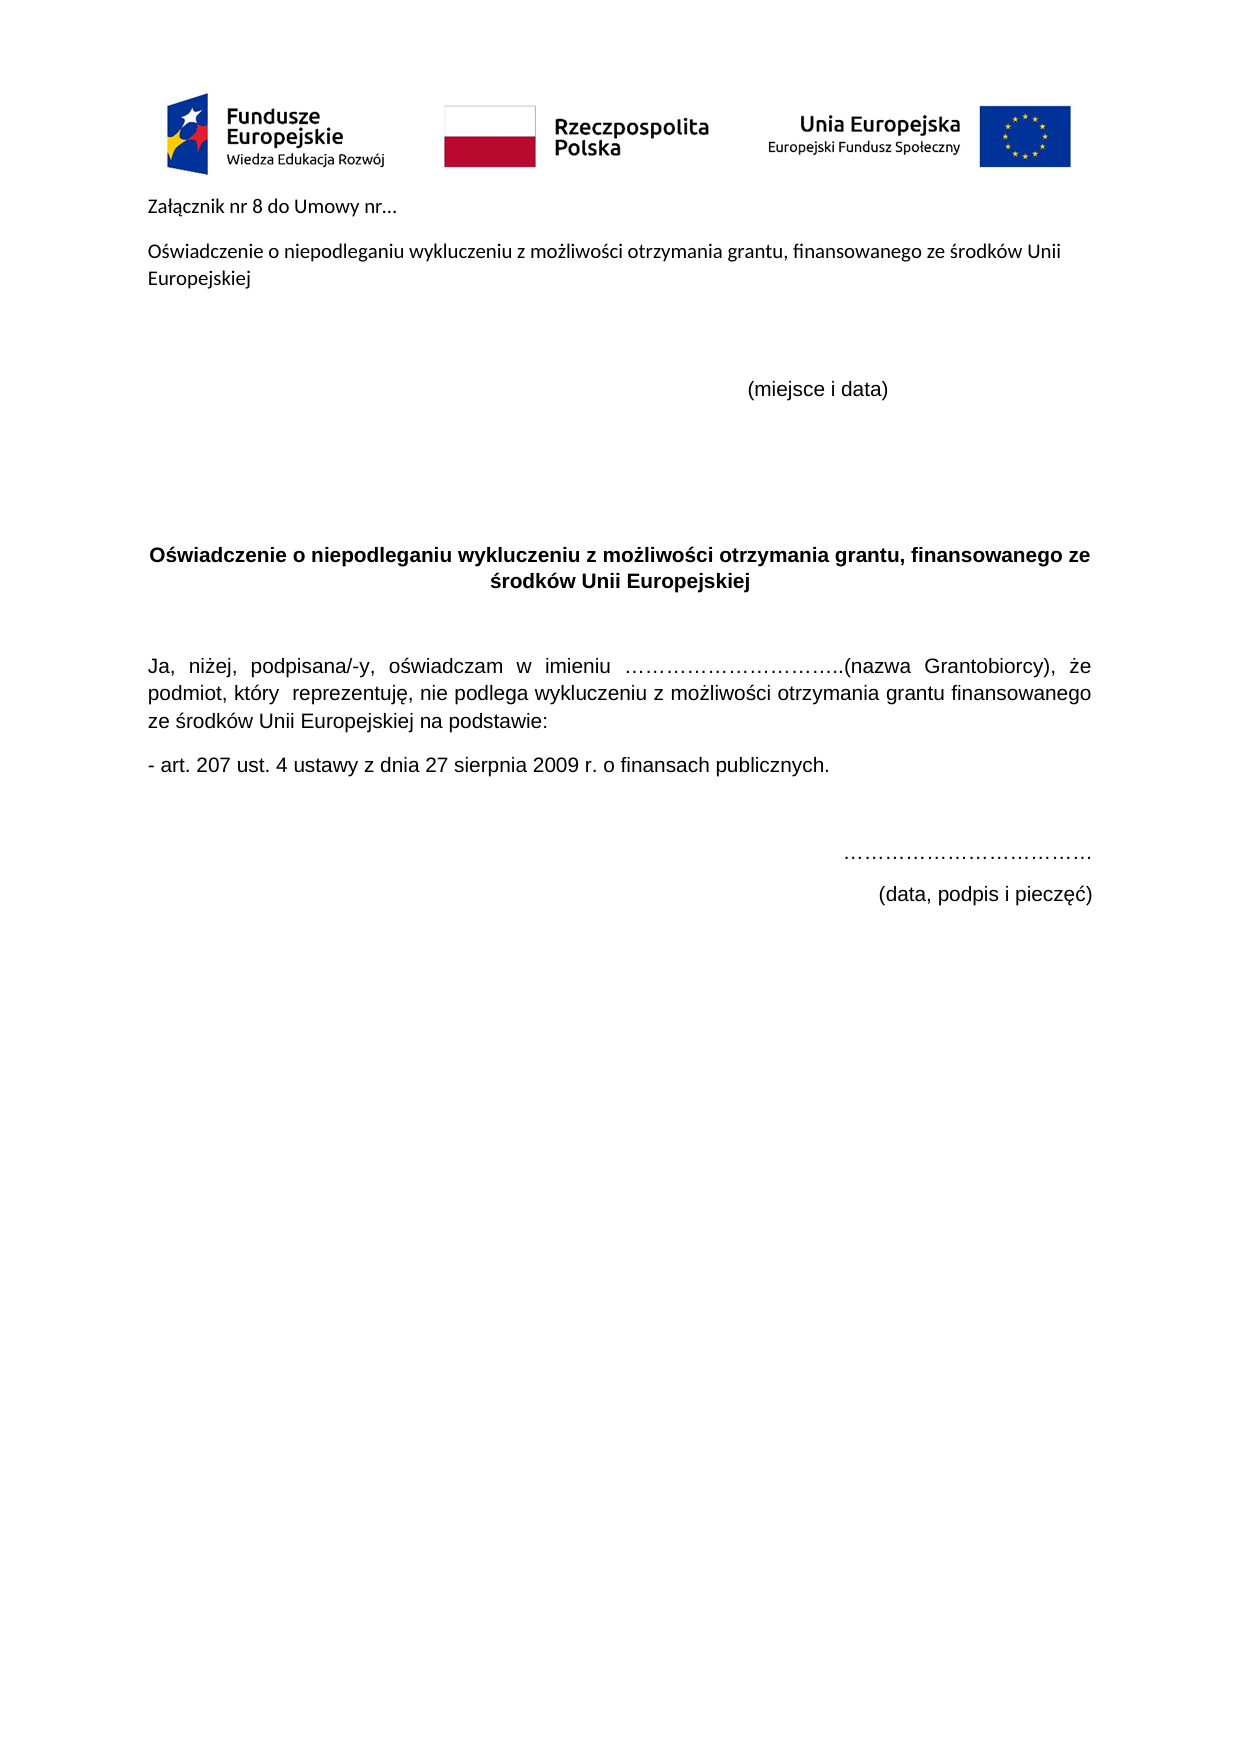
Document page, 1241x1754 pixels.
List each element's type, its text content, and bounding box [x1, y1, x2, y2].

text (miejsce i data) [148, 377, 1093, 401]
text Oświadczenie o niepodleganiu wykluczeniu z możliwości otrzymania grantu, finansowanego ze środków Unii Europejskiej [148, 238, 1093, 291]
text Ja, niżej, podpisana/-y, oświadczam w imieniu …………………………..(nazwa Grantobiorcy), że podmiot, który reprezentuję, nie podlega wykluczeniu z możliwości otrzymania grantu finansowanego ze środków Unii Europejskiej na podstawie: [148, 654, 1093, 733]
picture [147, 73, 1092, 194]
text ……………………………… [148, 839, 1093, 863]
text - art. 207 ust. 4 ustawy z dnia 27 sierpnia 2009 r. o finansach publicznych. [148, 753, 1093, 777]
text Załącznik nr 8 do Umowy nr… [148, 194, 1093, 219]
text (data, podpis i pieczęć) [598, 882, 1093, 906]
text Oświadczenie o niepodleganiu wykluczeniu z możliwości otrzymania grantu, finansowanego ze środków Unii Europejskiej [148, 543, 1093, 593]
